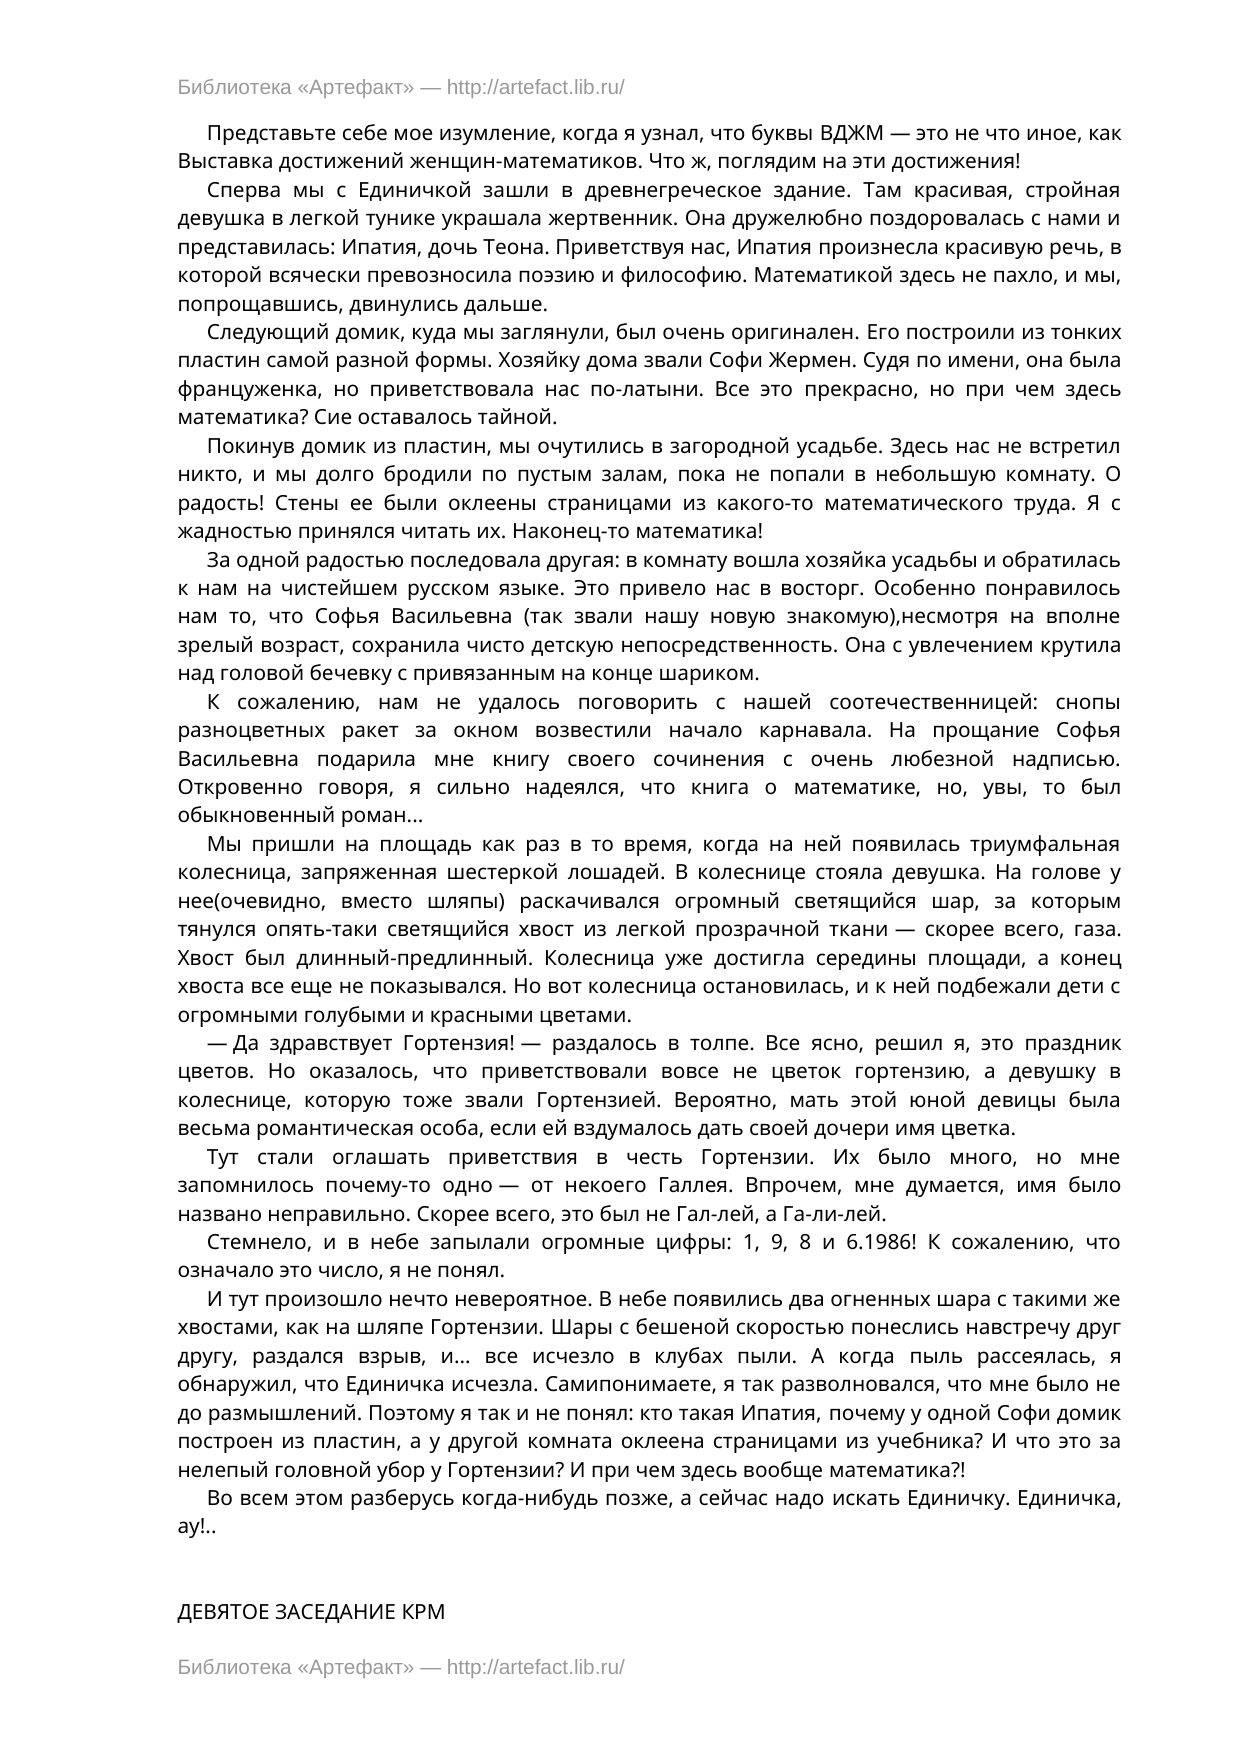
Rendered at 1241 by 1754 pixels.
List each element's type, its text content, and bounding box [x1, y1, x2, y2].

text Сперва мы с Единичкой зашли в древнегреческое здание. Там красивая, стройная девушка в легкой тунике украшала жертвенник. Она дружелюбно поздоровалась с нами и представилась: Ипатия, дочь Теона. Приветствуя нас, Ипатия произнесла красивую речь, в которой всячески превозносила поэзию и философию. Математикой здесь не пахло, и мы, попрощавшись, двинулись дальше. [177, 175, 1122, 317]
text Мы пришли на площадь как раз в то время, когда на ней появилась триумфальная колесница, запряженная шестеркой лошадей. В колеснице стояла девушка. На голове у нее(очевидно, вместо шляпы) раскачивался огромный светящийся шар, за которым тянулся опять-таки светящийся хвост из легкой прозрачной ткани — скорее всего, газа. Хвост был длинный-предлинный. Колесница уже достигла середины площади, а конец хвоста все еще не показывался. Но вот колесница остановилась, и к ней подбежали дети с огромными голубыми и красными цветами. [177, 829, 1122, 1028]
text За одной радостью последовала другая: в комнату вошла хозяйка усадьбы и обратилась к нам на чистейшем русском языке. Это привело нас в восторг. Особенно понравилось нам то, что Софья Васильевна (так звали нашу новую знакомую),несмотря на вполне зрелый возраст, сохранила чисто детскую непосредственность. Она с увлечением крутила над головой бечевку с привязанным на конце шариком. [177, 545, 1122, 687]
text Тут стали оглашать приветствия в честь Гортензии. Их было много, но мне запомнилось почему-то одно — от некоего Галлея. Впрочем, мне думается, имя было названо неправильно. Скорее всего, это был не Гал-лей, а Га-ли-лей. [177, 1142, 1122, 1227]
text И тут произошло нечто невероятное. В небе появились два огненных шара с такими же хвостами, как на шляпе Гортензии. Шары с бешеной скоростью понеслись навстречу друг другу, раздался взрыв, и... все исчезло в клубах пыли. А когда пыль рассеялась, я обнаружил, что Единичка исчезла. Самипонимаете, я так разволновался, что мне было не до размышлений. Поэтому я так и не понял: кто такая Ипатия, почему у одной Софи домик построен из пластин, а у другой комната оклеена страницами из учебника? И что это за нелепый головной убор у Гортензии? И при чем здесь вообще математика?! [177, 1284, 1122, 1483]
text Во всем этом разберусь когда-нибудь позже, а сейчас надо искать Единичку. Единичка, ау!.. [177, 1483, 1122, 1540]
text Следующий домик, куда мы заглянули, был очень оригинален. Его построили из тонких пластин самой разной формы. Хозяйку дома звали Софи Жермен. Судя по имени, она была француженка, но приветствовала нас по-латыни. Все это прекрасно, но при чем здесь математика? Сие оставалось тайной. [177, 317, 1122, 431]
text ДЕВЯТОЕ ЗАСЕДАНИЕ КРМ [177, 1597, 1122, 1625]
text Стемнело, и в небе запылали огромные цифры: 1, 9, 8 и 6.1986! К сожалению, что означало это число, я не понял. [177, 1227, 1122, 1284]
text К сожалению, нам не удалось поговорить с нашей соотечественницей: снопы разноцветных ракет за окном возвестили начало карнавала. На прощание Софья Васильевна подарила мне книгу своего сочинения с очень любезной надписью. Откровенно говоря, я сильно надеялся, что книга о математике, но, увы, то был обыкновенный роман... [177, 687, 1122, 829]
text — Да здравствует Гортензия! — раздалось в толпе. Все ясно, решил я, это праздник цветов. Но оказалось, что приветствовали вовсе не цветок гортензию, а девушку в колеснице, которую тоже звали Гортензией. Вероятно, мать этой юной девицы была весьма романтическая особа, если ей вздумалось дать своей дочери имя цветка. [177, 1028, 1122, 1142]
text Покинув домик из пластин, мы очутились в загородной усадьбе. Здесь нас не встретил никто, и мы долго бродили по пустым залам, пока не попали в небольшую комнату. О радость! Стены ее были оклеены страницами из какого-то математического труда. Я с жадностью принялся читать их. Наконец-то математика! [177, 431, 1122, 545]
text Представьте себе мое изумление, когда я узнал, что буквы ВДЖМ — это не что иное, как Выставка достижений женщин-математиков. Что ж, поглядим на эти достижения! [177, 118, 1122, 175]
